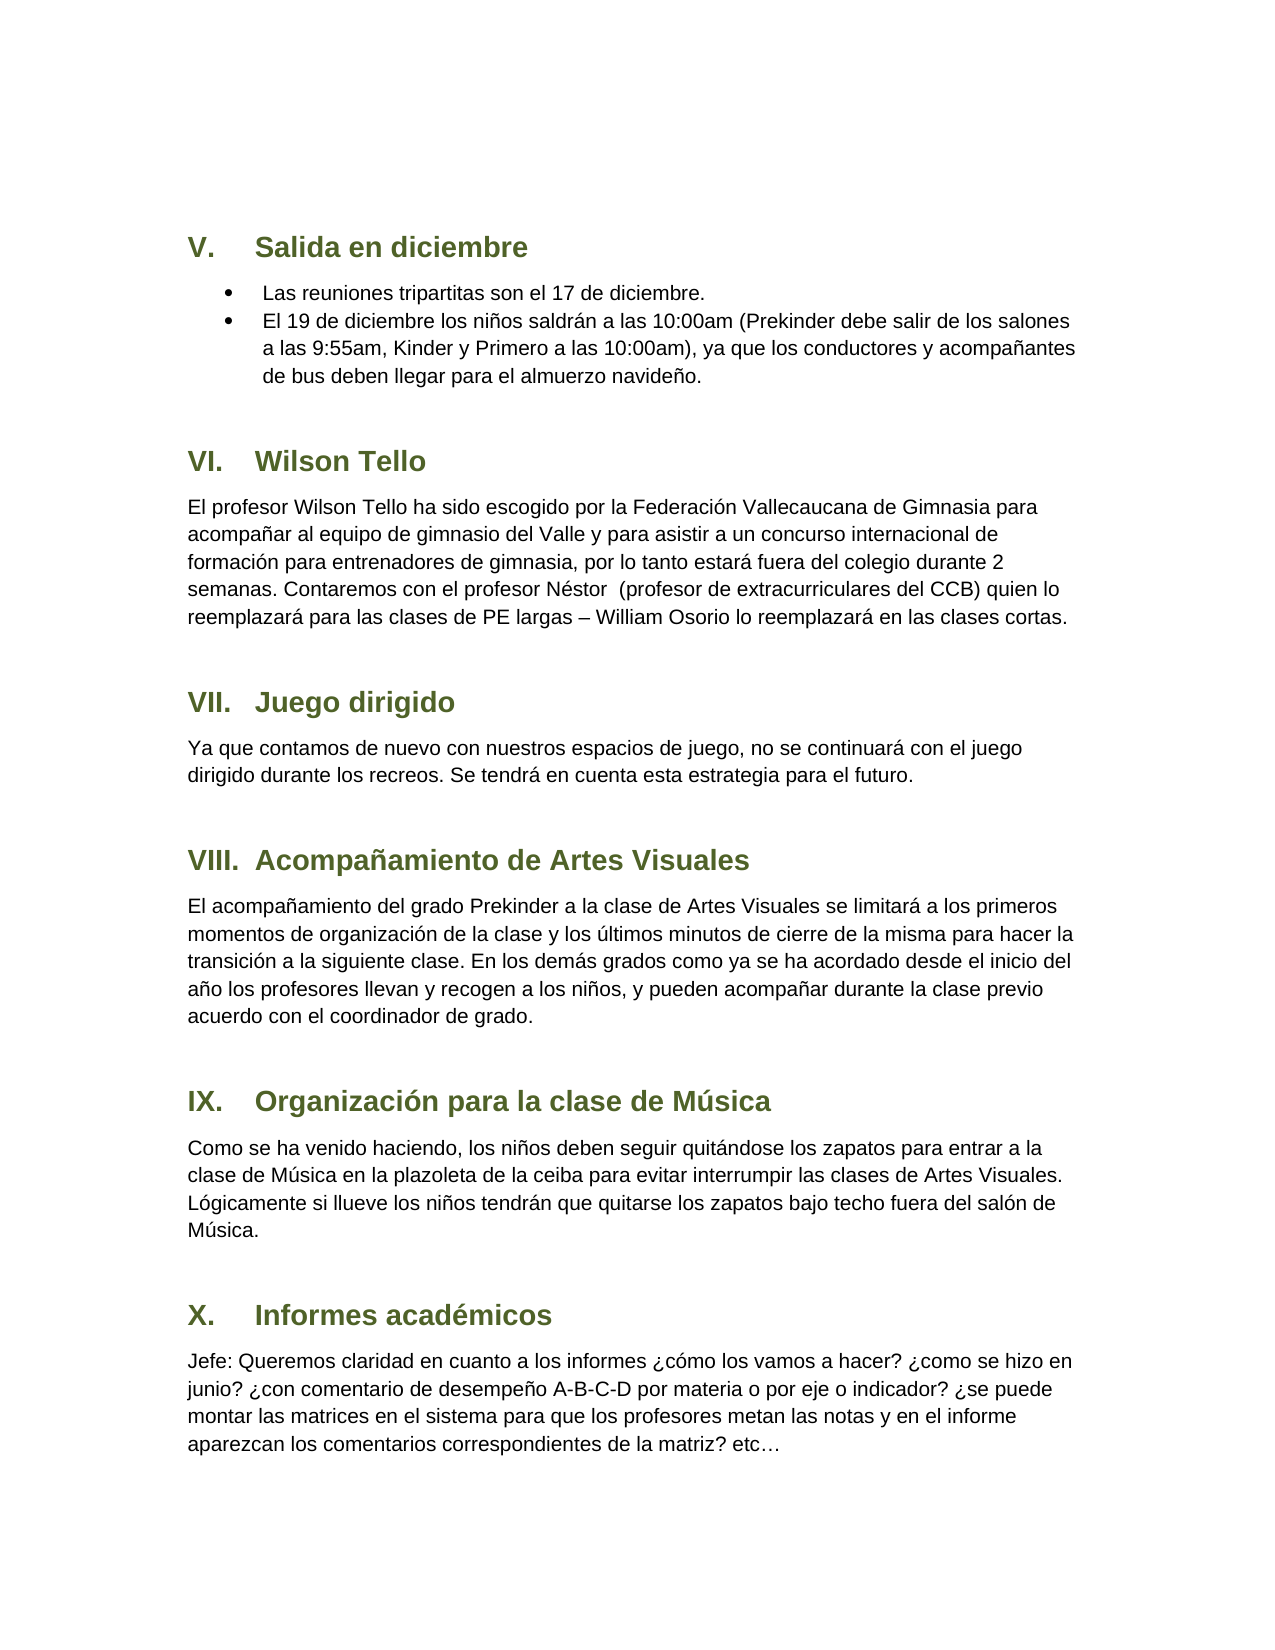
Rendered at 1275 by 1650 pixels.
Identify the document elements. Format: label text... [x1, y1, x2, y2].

subtitle Organización para la clase de Música [187, 1084, 1087, 1118]
subtitle Informes académicos [187, 1298, 1087, 1331]
text El acompañamiento del grado Prekinder a la clase de Artes Visuales se limitará a los primeros momentos de organización de la clase y los últimos minutos de cierre de la misma para hacer la transición a la siguiente clase. En los demás grados como ya se ha acordado desde el inicio del año los profesores llevan y recogen a los niños, y pueden acompañar durante la clase previo acuerdo con el coordinador de grado. [187, 894, 1087, 1028]
text Jefe: Queremos claridad en cuanto a los informes ¿cómo los vamos a hacer? ¿como se hizo en junio? ¿con comentario de desempeño A-B-C-D por materia o por eje o indicador? ¿se puede montar las matrices en el sistema para que los profesores metan las notas y en el informe aparezcan los comentarios correspondientes de la matriz? etc… [187, 1349, 1087, 1455]
text Ya que contamos de nuevo con nuestros espacios de juego, no se continuará con el juego dirigido durante los recreos. Se tendrá en cuenta esta estrategia para el futuro. [187, 736, 1087, 787]
text El profesor Wilson Tello ha sido escogido por la Federación Vallecaucana de Gimnasia para acompañar al equipo de gimnasio del Valle y para asistir a un concurso internacional de formación para entrenadores de gimnasia, por lo tanto estará fuera del colegio durante 2 semanas. Contaremos con el profesor Néstor (profesor de extracurriculares del CCB) quien lo reemplazará para las clases de PE largas – William Osorio lo reemplazará en las clases cortas. [187, 495, 1087, 629]
subtitle Wilson Tello [187, 444, 1087, 477]
text Como se ha venido haciendo, los niños deben seguir quitándose los zapatos para entrar a la clase de Música en la plazoleta de la ceiba para evitar interrumpir las clases de Artes Visuales. Lógicamente si llueve los niños tendrán que quitarse los zapatos bajo techo fuera del salón de Música. [187, 1135, 1087, 1242]
subtitle Acompañamiento de Artes Visuales [187, 843, 1087, 877]
list El 19 de diciembre los niños saldrán a las 10:00am (Prekinder debe salir de los salones a las 9:55am, Kinder y Primero a las 10:00am), ya que los conductores y acompañantes de bus deben llegar para el almuerzo navideño. [225, 309, 1087, 388]
subtitle Salida en diciembre [187, 230, 1087, 263]
list Las reuniones tripartitas son el 17 de diciembre. [225, 281, 1087, 305]
subtitle Juego dirigido [187, 685, 1087, 718]
